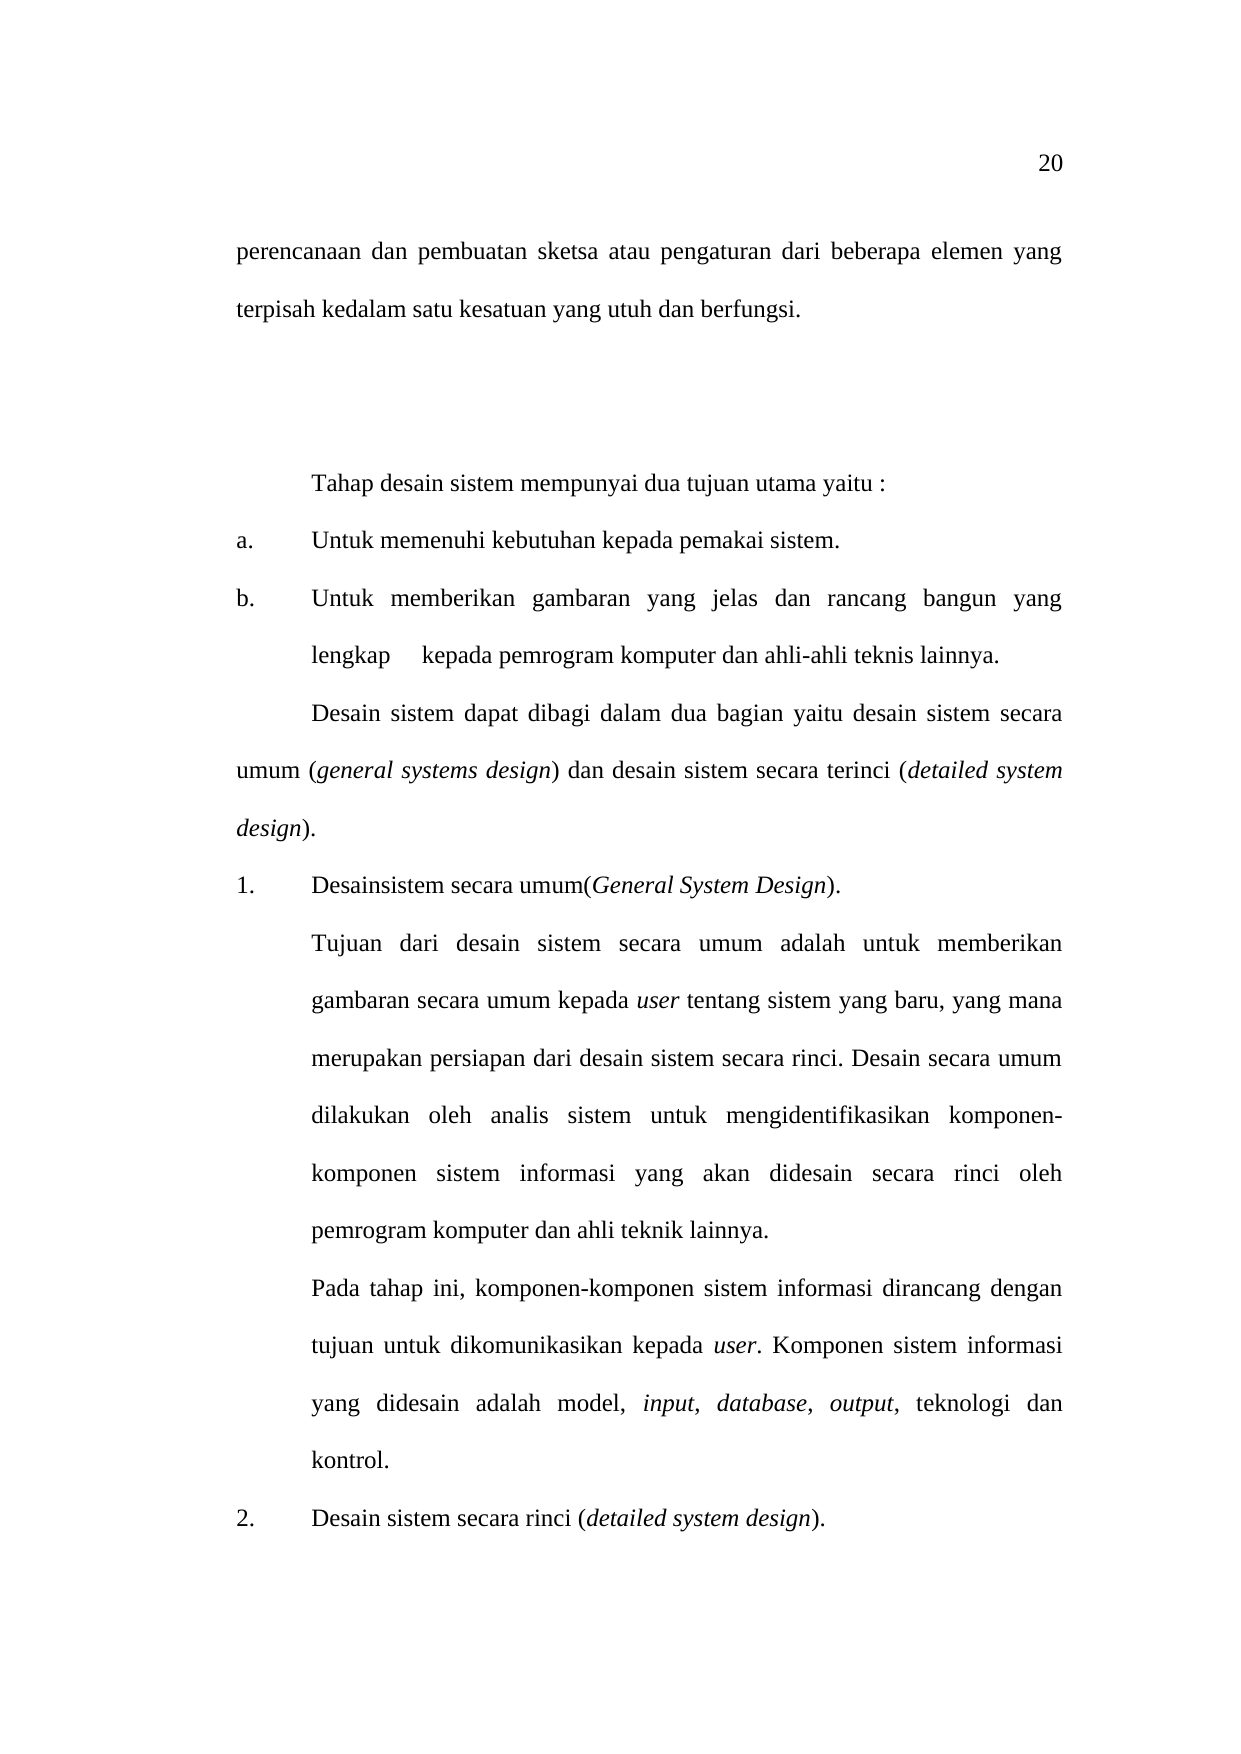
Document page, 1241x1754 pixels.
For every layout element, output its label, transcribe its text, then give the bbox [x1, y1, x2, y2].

text Tujuan dari desain sistem secara umum adalah untuk memberikan gambaran secara umum kepada user tentang sistem yang baru, yang mana merupakan persiapan dari desain sistem secara rinci. Desain secara umum dilakukan oleh analis sistem untuk mengidentifikasikan komponen-komponen sistem informasi yang akan didesain secara rinci oleh pemrogram komputer dan ahli teknik lainnya. [311, 928, 1063, 1244]
list Desainsistem secara umum(General System Design). [236, 871, 1063, 899]
text Tahap desain sistem mempunyai dua tujuan utama yaitu : [236, 468, 1063, 497]
list Desain sistem dapat dibagi dalam dua bagian yaitu desain sistem secara umum (general systems design) dan desain sistem secara terinci (detailed system design). [236, 698, 1063, 842]
text Pada tahap ini, komponen-komponen sistem informasi dirancang dengan tujuan untuk dikomunikasikan kepada user. Komponen sistem informasi yang didesain adalah model, input, database, output, teknologi dan kontrol. [311, 1273, 1063, 1474]
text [236, 236, 1063, 323]
list Untuk memberikan gambaran yang jelas dan rancang bangun yang lengkap kepada pemrogram komputer dan ahli-ahli teknis lainnya. [236, 583, 1063, 669]
list Untuk memenuhi kebutuhan kepada pemakai sistem. [236, 526, 1063, 554]
list Desain sistem secara rinci (detailed system design). [236, 1503, 1063, 1532]
